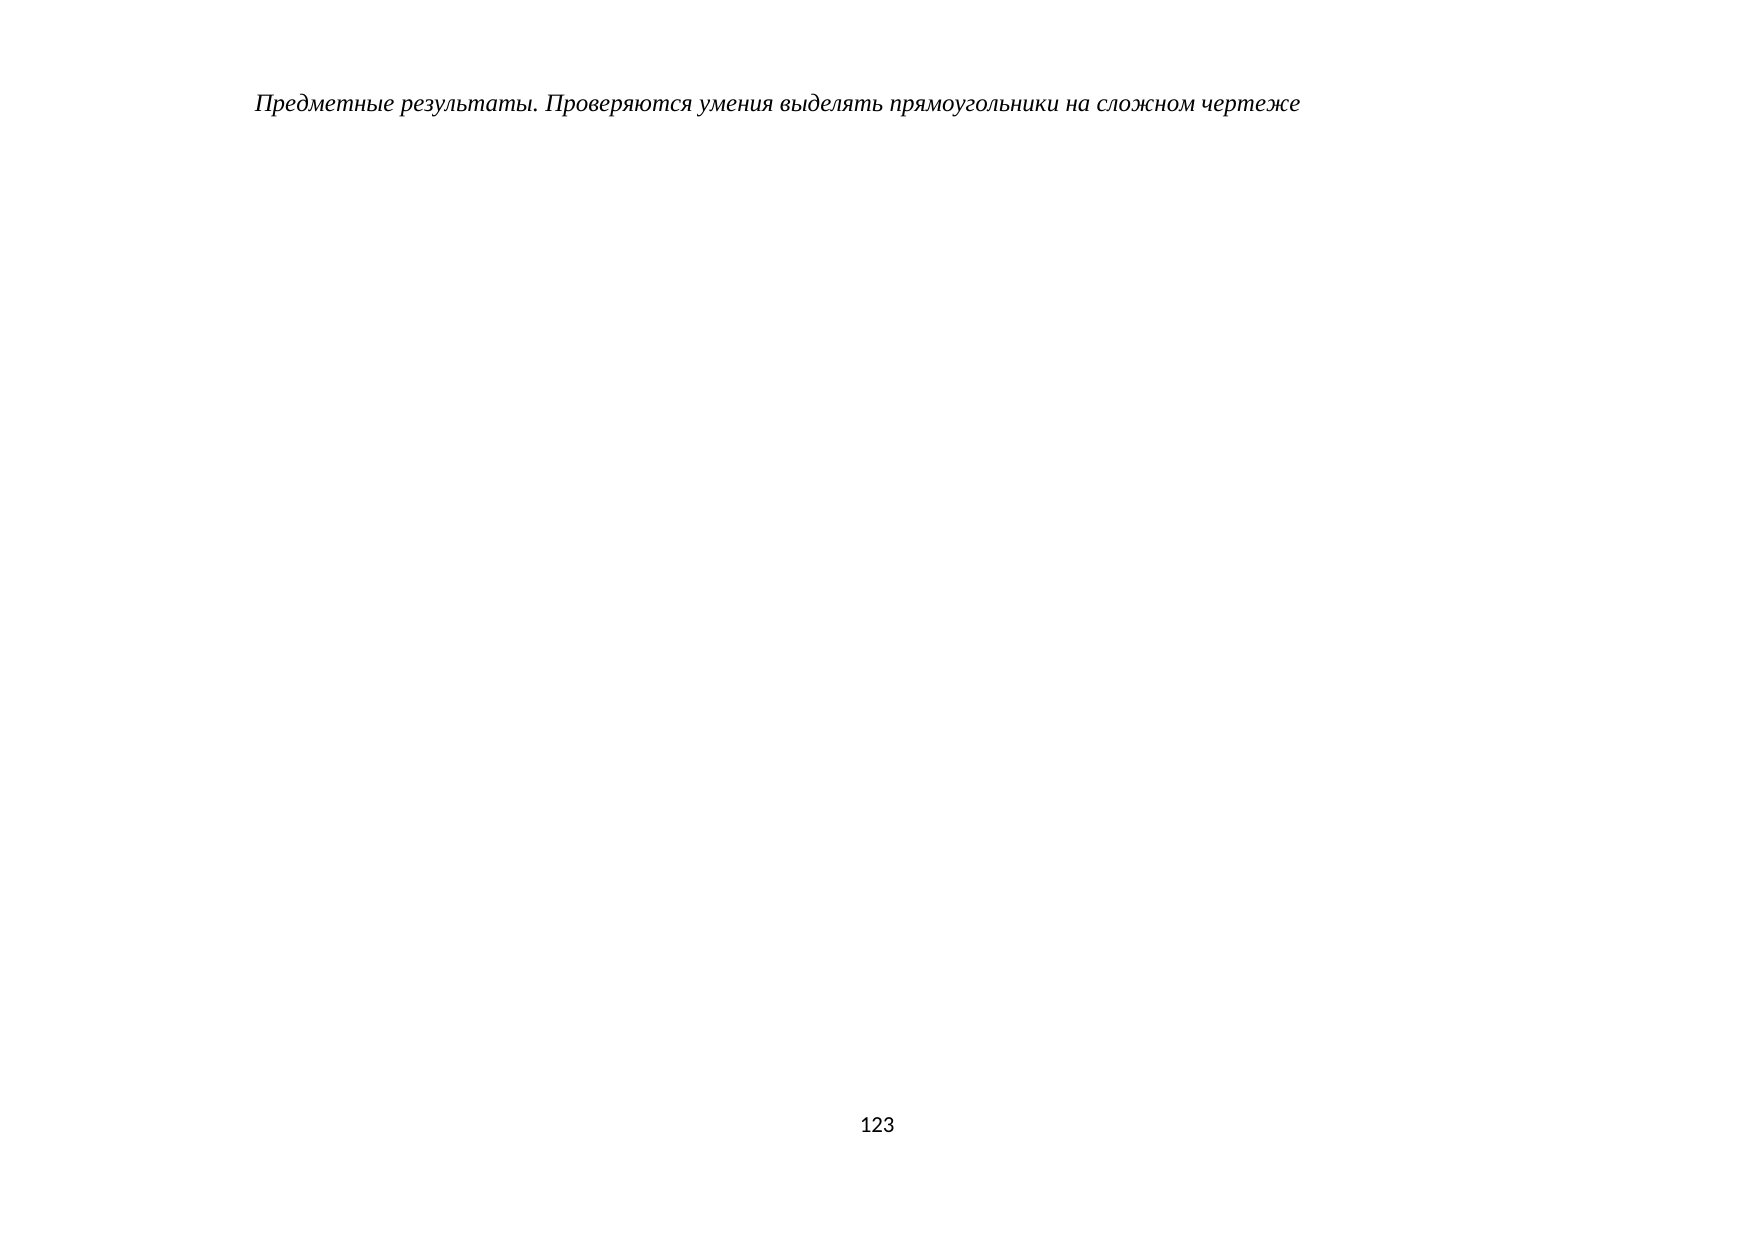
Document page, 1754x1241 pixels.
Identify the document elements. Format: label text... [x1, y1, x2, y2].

text Предметные результаты. Проверяются умения выделять прямоугольники на сложном чертеже [192, 88, 1636, 117]
